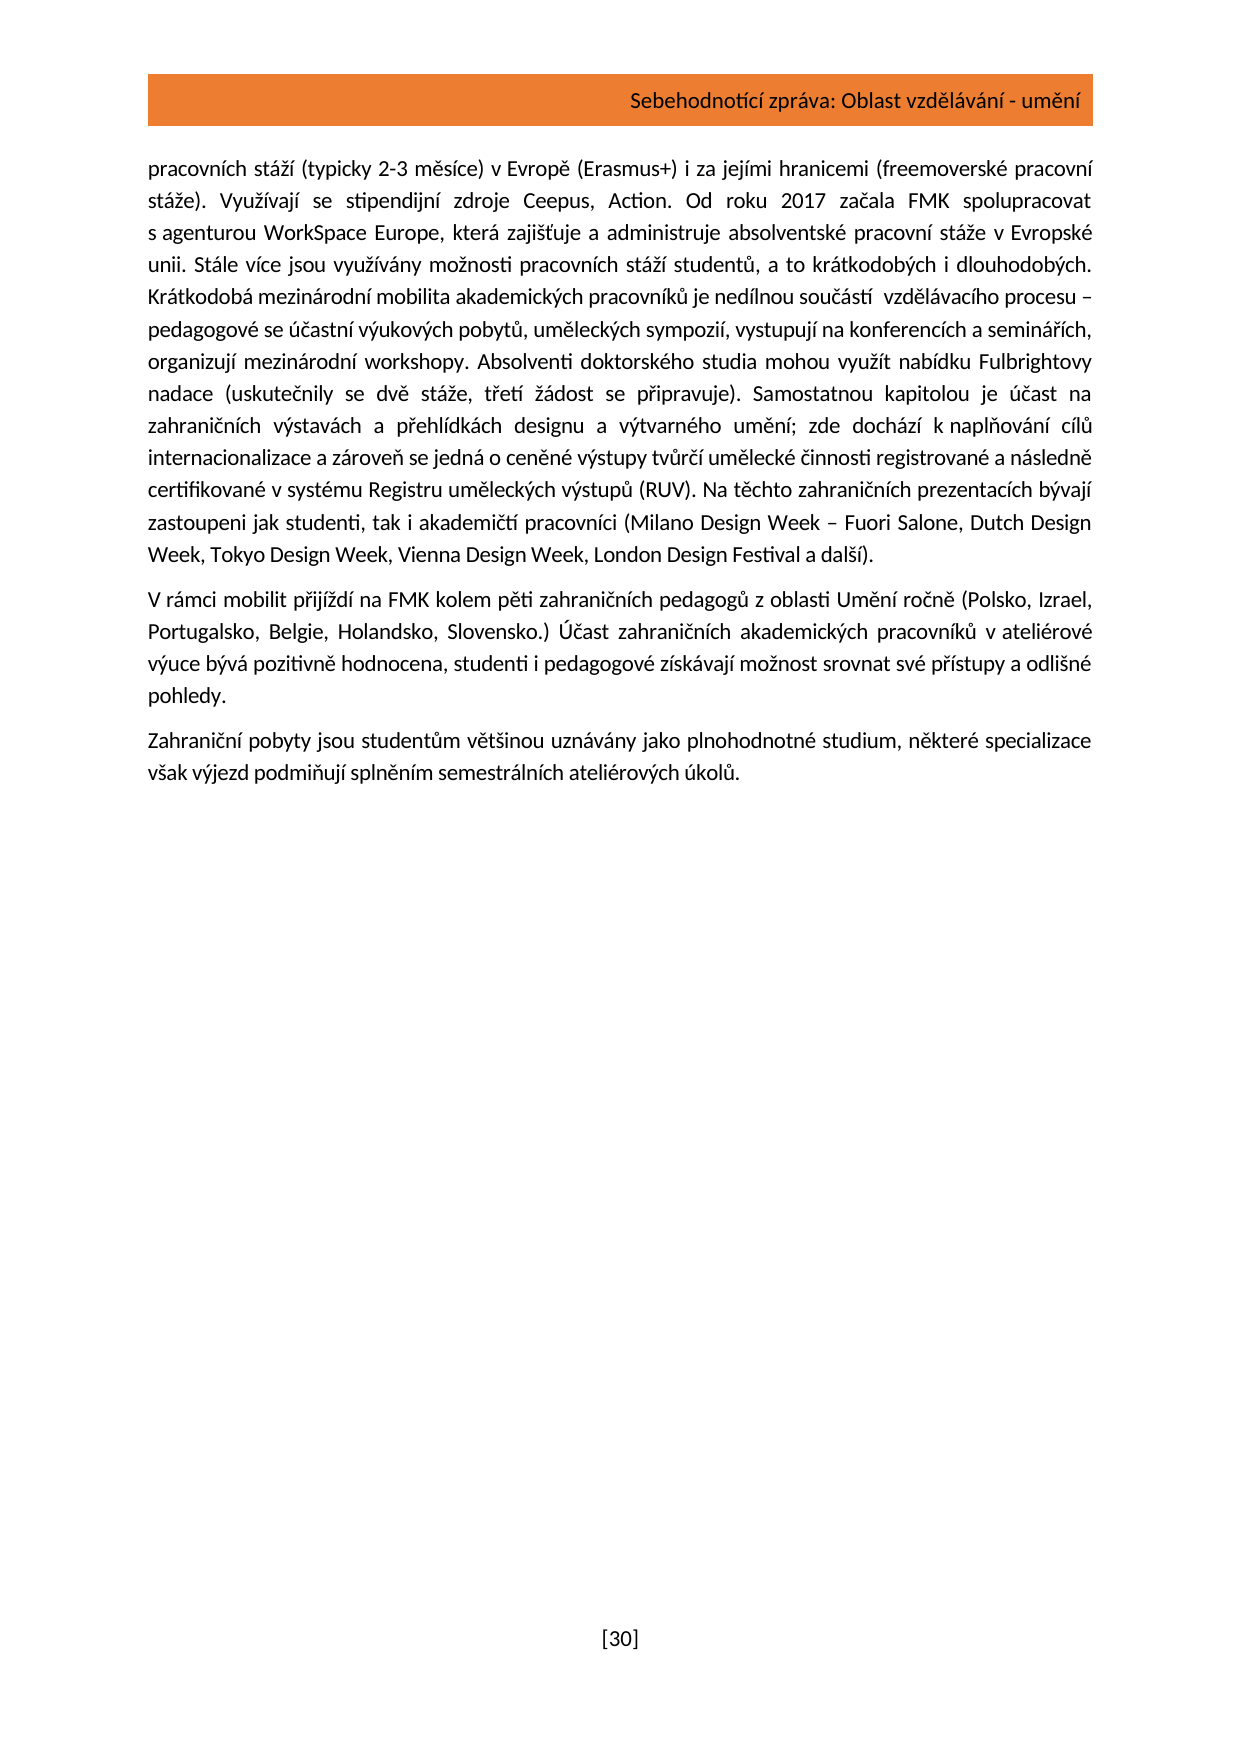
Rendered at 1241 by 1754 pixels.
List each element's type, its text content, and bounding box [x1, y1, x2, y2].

text Zahraniční pobyty jsou studentům většinou uznávány jako plnohodnotné studium, některé specializace však výjezd podmiňují splněním semestrálních ateliérových úkolů. [148, 726, 1093, 786]
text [148, 154, 1093, 568]
text V rámci mobilit přijíždí na FMK kolem pěti zahraničních pedagogů z oblasti Umění ročně (Polsko, Izrael, Portugalsko, Belgie, Holandsko, Slovensko.) Účast zahraničních akademických pracovníků v ateliérové výuce bývá pozitivně hodnocena, studenti i pedagogové získávají možnost srovnat své přístupy a odlišné pohledy. [148, 585, 1093, 709]
